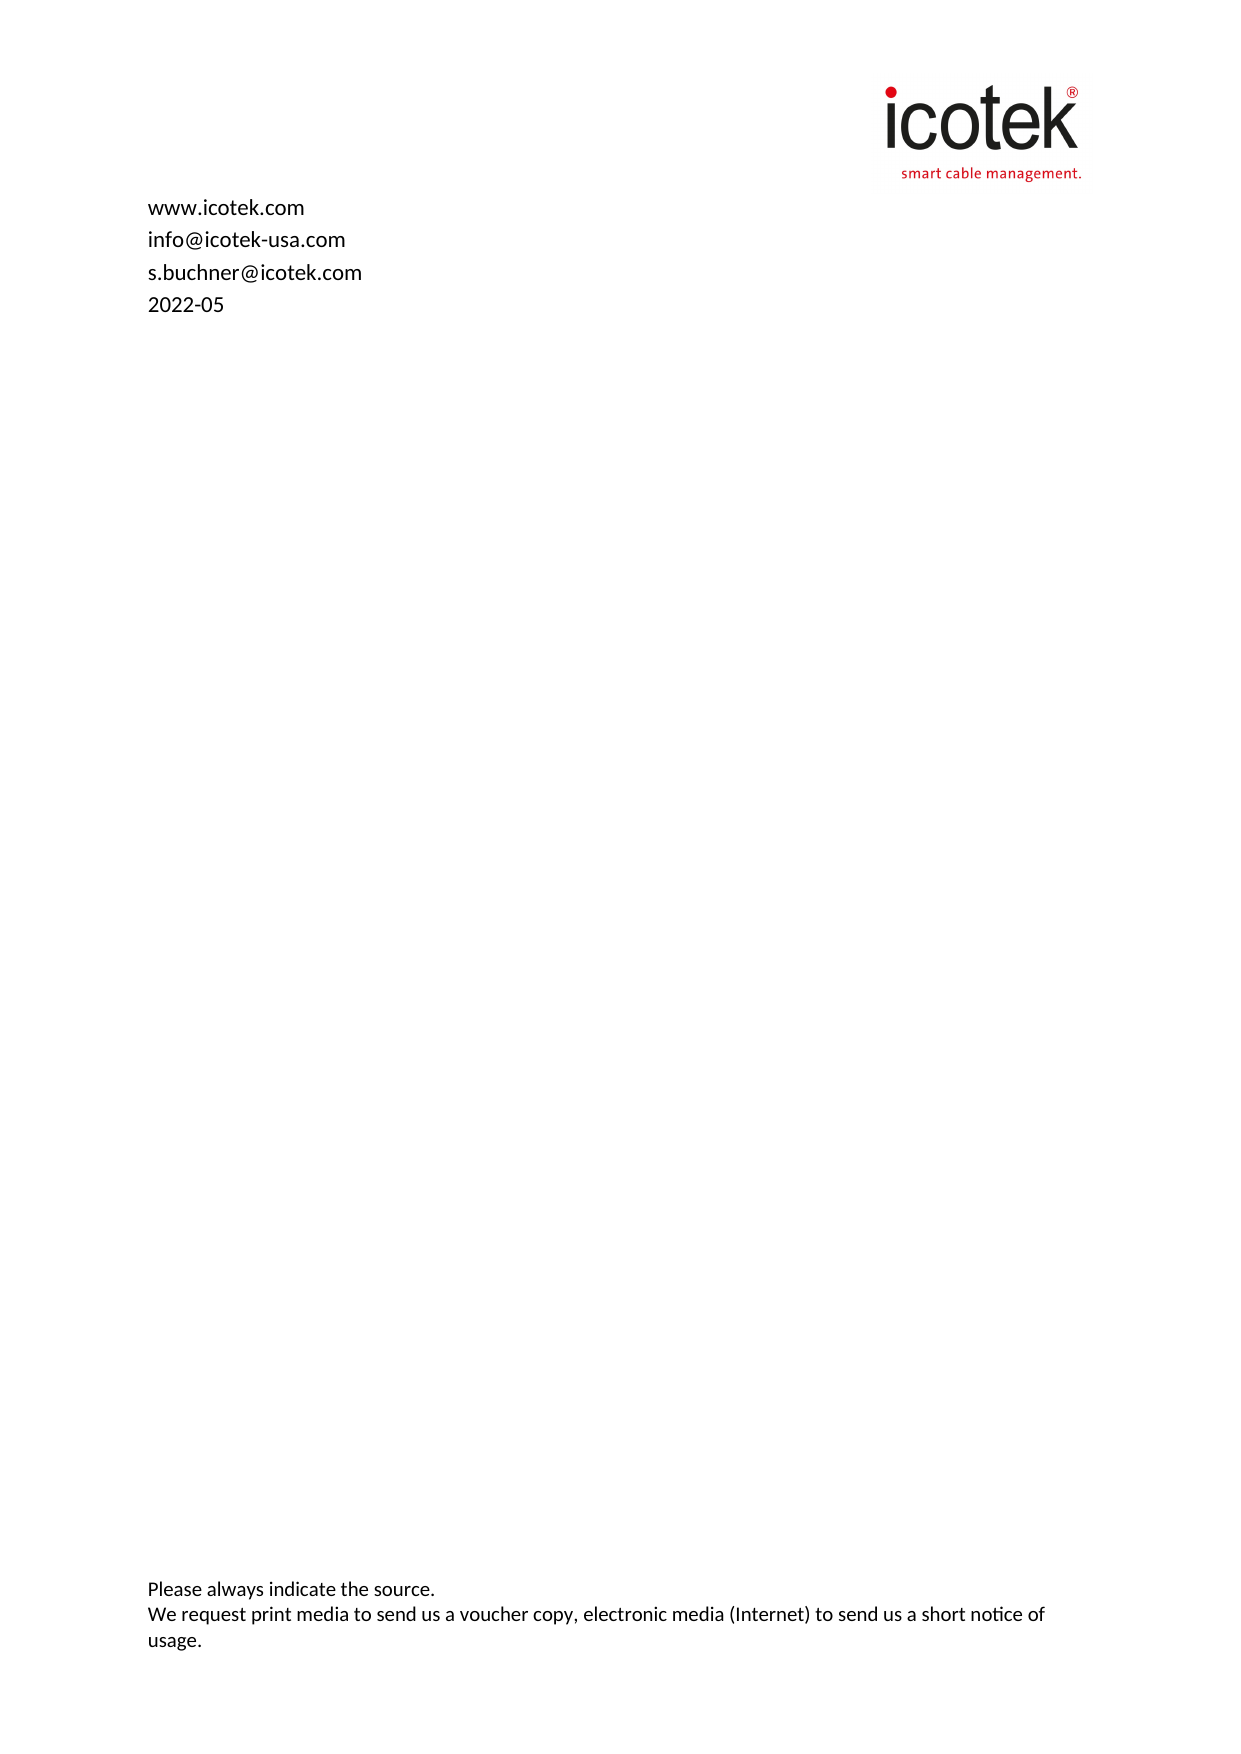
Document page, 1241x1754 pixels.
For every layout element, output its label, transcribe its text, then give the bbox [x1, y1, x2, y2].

picture [870, 73, 1093, 194]
